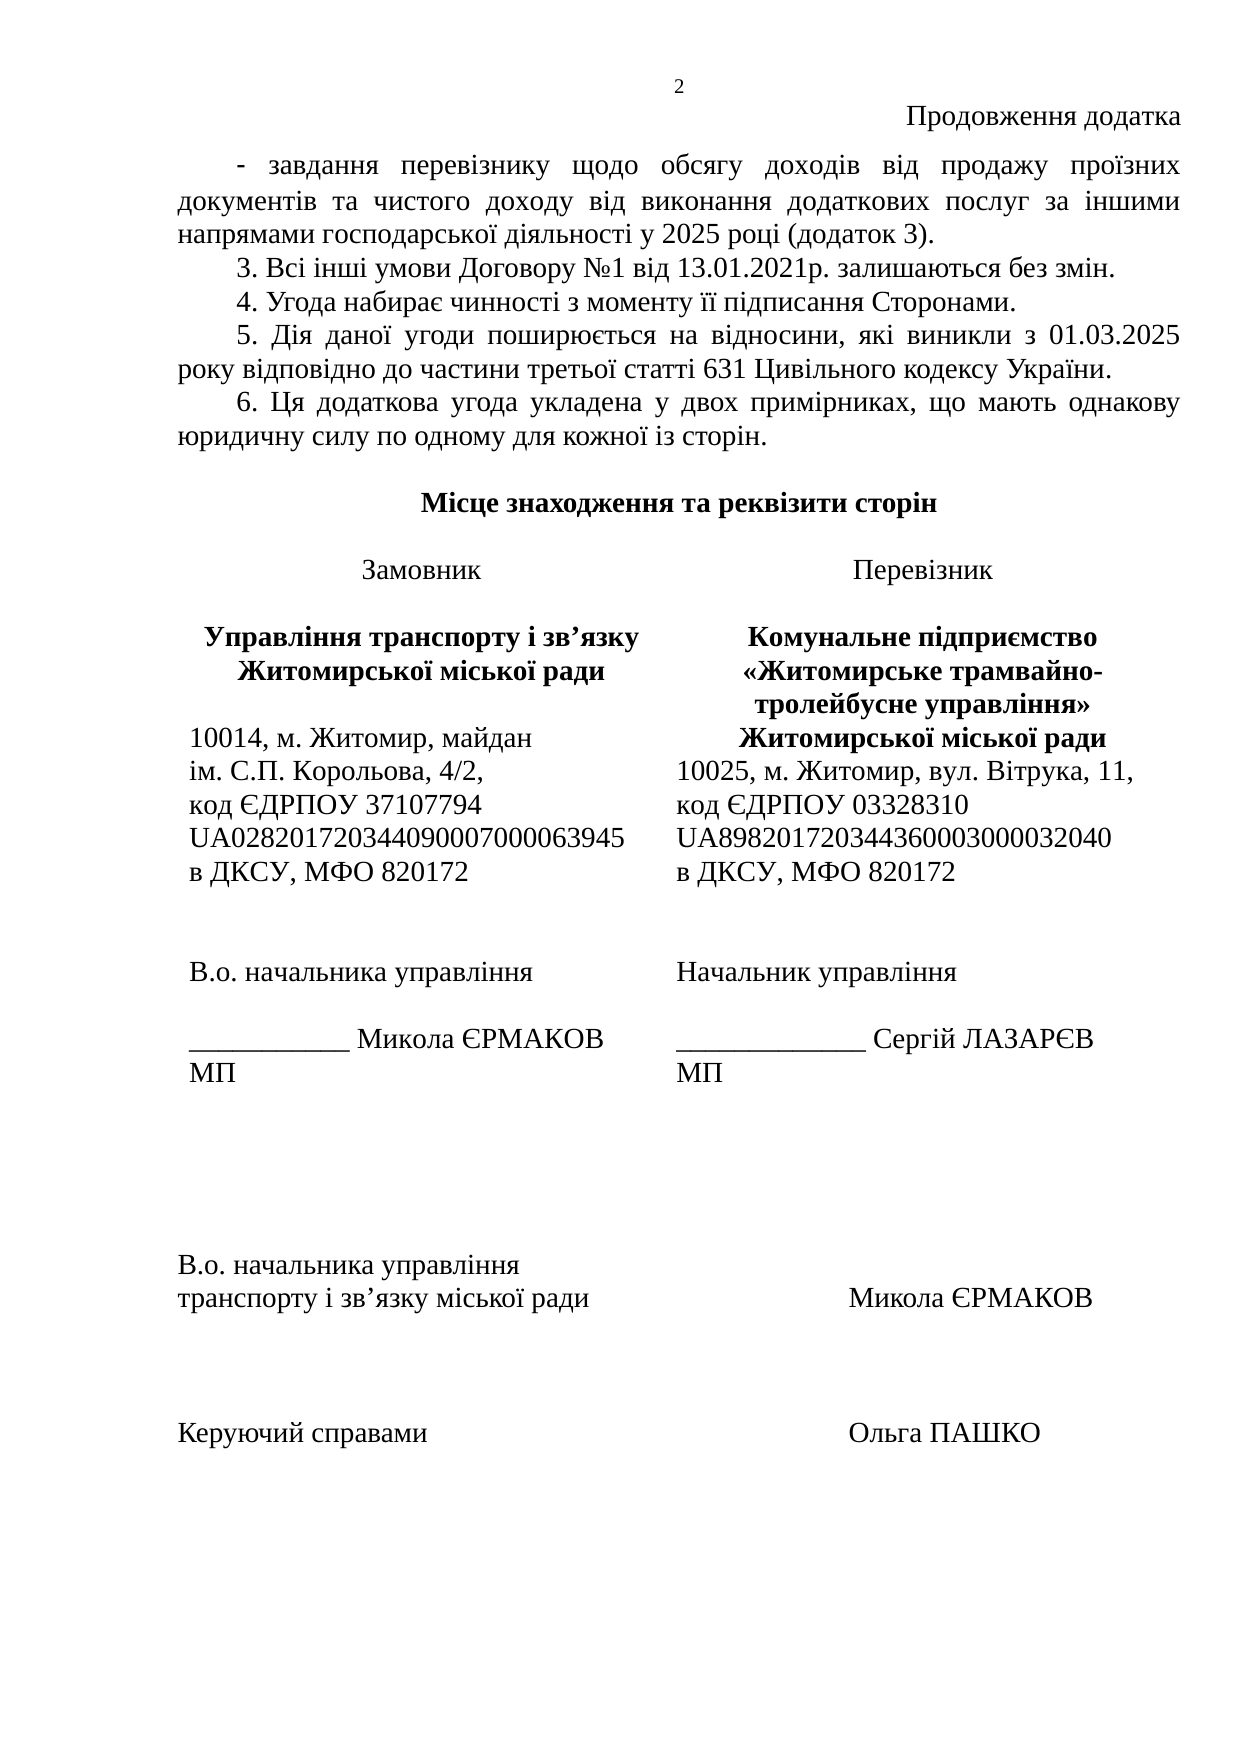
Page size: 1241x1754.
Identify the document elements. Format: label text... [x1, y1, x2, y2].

table_header Замовник Управління транспорту і зв’язку Житомирської міської ради 10014, м. Житомир, майдан ім. С.П. Корольова, 4/2, код ЄДРПОУ 37107794 UA028201720344090007000063945 в ДКСУ, МФО 820172 В.о. начальника управління ___________ Микола ЄРМАКОВ МП [178, 552, 665, 1089]
text 4. Угода набирає чинності з моменту її підписання Сторонами. [177, 284, 1181, 317]
table_header Перевізник Комунальне підприємство «Житомирське трамвайно-тролейбусне управління» Житомирської міської ради 10025, м. Житомир, вул. Вітрука, 11, код ЄДРПОУ 03328310 UA898201720344360003000032040 в ДКСУ, МФО 820172 Начальник управління _____________ Сергій ЛАЗАРЄВ МП [665, 552, 1181, 1089]
table_header В.о. начальника управління транспорту і зв’язку міської ради Керуючий справами [166, 1247, 771, 1448]
text 3. Всі інші умови Договору №1 від 13.01.2021р. залишаються без змін. [177, 250, 1181, 284]
table_header Микола ЄРМАКОВ Ольга ПАШКО [771, 1247, 1212, 1448]
text 6. Ця додаткова угода укладена у двох примірниках, що мають однакову юридичну силу по одному для кожної із сторін. [177, 384, 1181, 451]
text Місце знаходження та реквізити сторін [177, 485, 1181, 518]
text 5. Дія даної угоди поширюється на відносини, які виникли з 01.03.2025 року відповідно до частини третьої статті 631 Цивільного кодексу України. [177, 317, 1181, 384]
text - завдання перевізнику щодо обсягу доходів від продажу проїзних документів та чистого доходу від виконання додаткових послуг за іншими напрямами господарської діяльності у 2025 році (додаток 3). [177, 143, 1181, 250]
